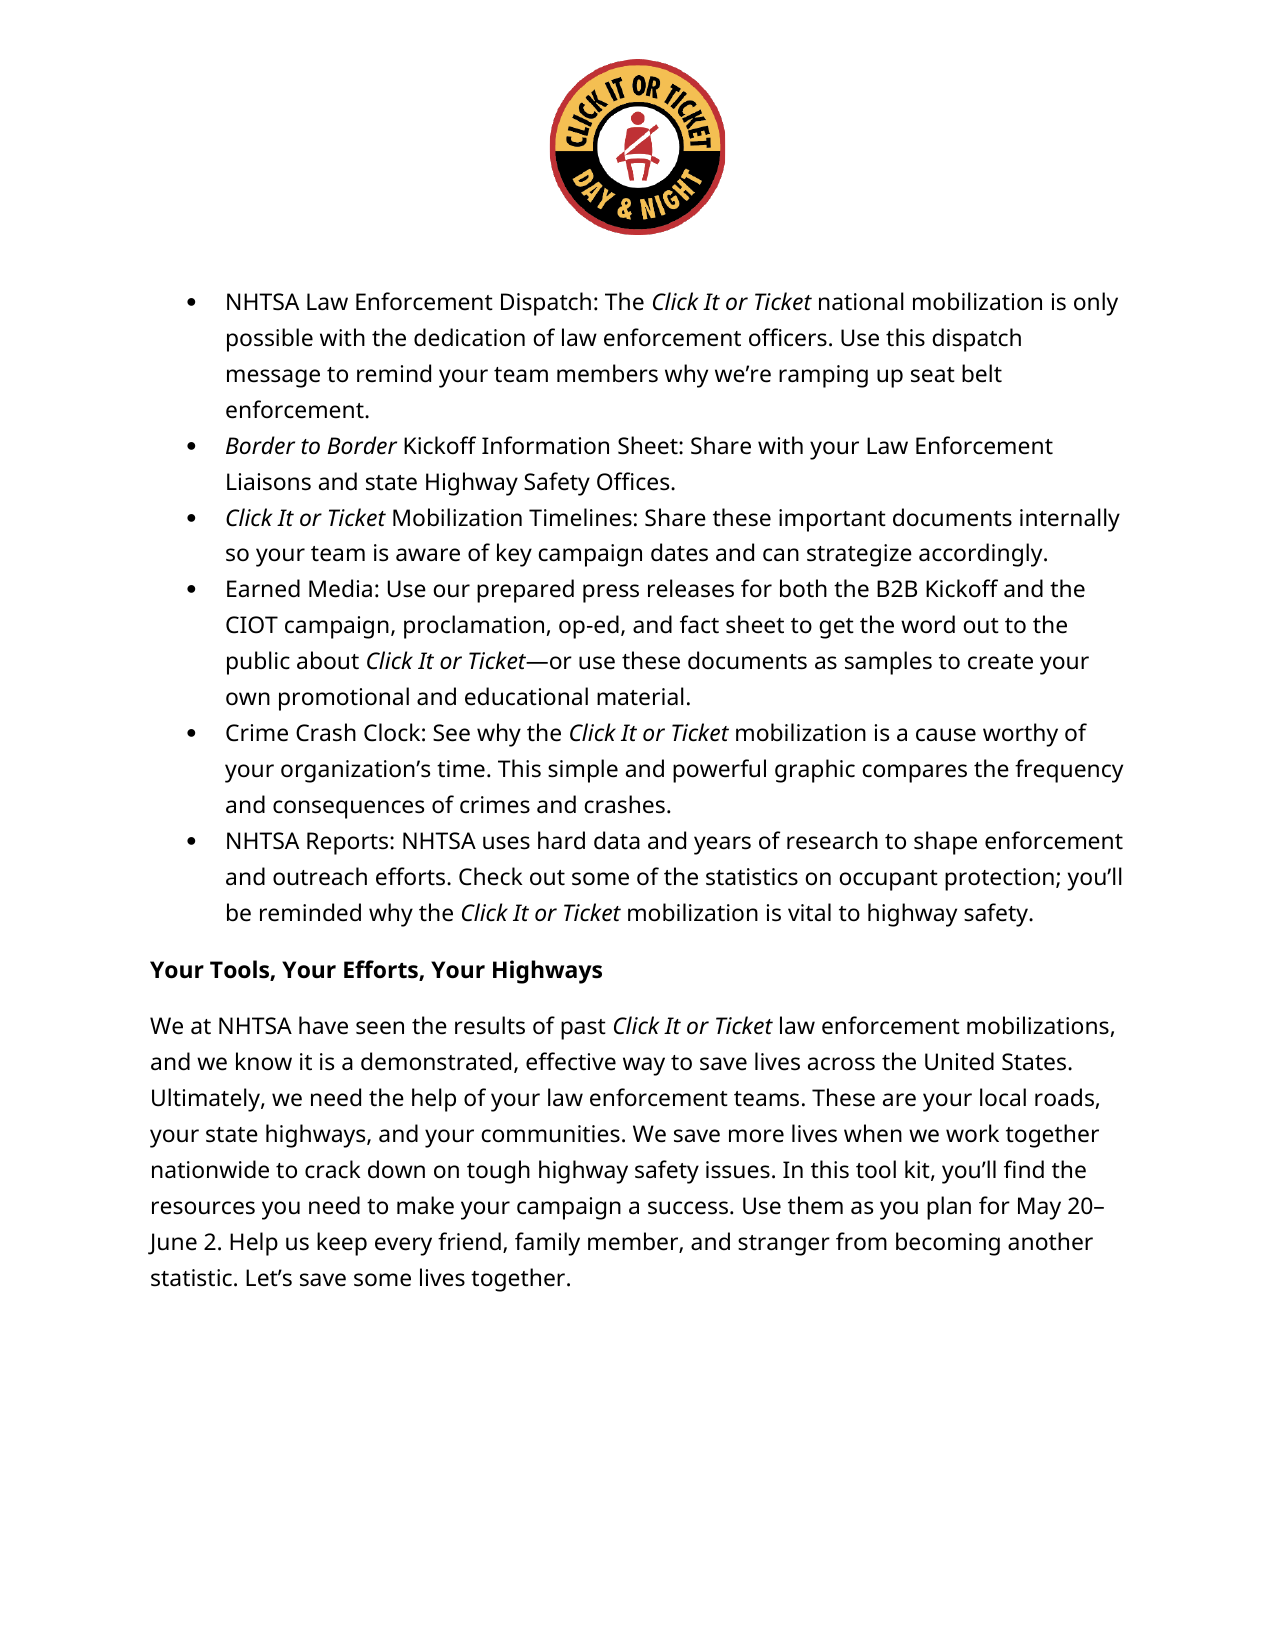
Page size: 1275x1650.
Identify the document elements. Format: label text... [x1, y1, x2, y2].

list Border to Border Kickoff Information Sheet: Share with your Law Enforcement Liaisons and state Highway Safety Offices. [187, 429, 1125, 497]
list Earned Media: Use our prepared press releases for both the B2B Kickoff and the CIOT campaign, proclamation, op-ed, and fact sheet to get the word out to the public about Click It or Ticket—or use these documents as samples to create your own promotional and educational material. [187, 573, 1125, 712]
list NHTSA Law Enforcement Dispatch: The Click It or Ticket national mobilization is only possible with the dedication of law enforcement officers. Use this dispatch message to remind your team members why we’re ramping up seat belt enforcement. [187, 286, 1125, 425]
picture [549, 59, 726, 235]
list Crime Crash Clock: See why the Click It or Ticket mobilization is a cause worthy of your organization’s time. This simple and powerful graphic compares the frequency and consequences of crimes and crashes. [187, 717, 1125, 820]
text We at NHTSA have seen the results of past Click It or Ticket law enforcement mobilizations, and we know it is a demonstrated, effective way to save lives across the United States. Ultimately, we need the help of your law enforcement teams. These are your local roads, your state highways, and your communities. We save more lives when we work together nationwide to crack down on tough highway safety issues. In this tool kit, you’ll find the resources you need to make your campaign a success. Use them as you plan for May 20–June 2. Help us keep every friend, family member, and stranger from becoming another statistic. Let’s save some lives together. [150, 1010, 1125, 1293]
list NHTSA Reports: NHTSA uses hard data and years of research to shape enforcement and outreach efforts. Check out some of the statistics on occupant protection; you’ll be reminded why the Click It or Ticket mobilization is vital to highway safety. [187, 825, 1125, 928]
text Your Tools, Your Efforts, Your Highways [150, 953, 1125, 985]
list Click It or Ticket Mobilization Timelines: Share these important documents internally so your team is aware of key campaign dates and can strategize accordingly. [187, 501, 1125, 569]
